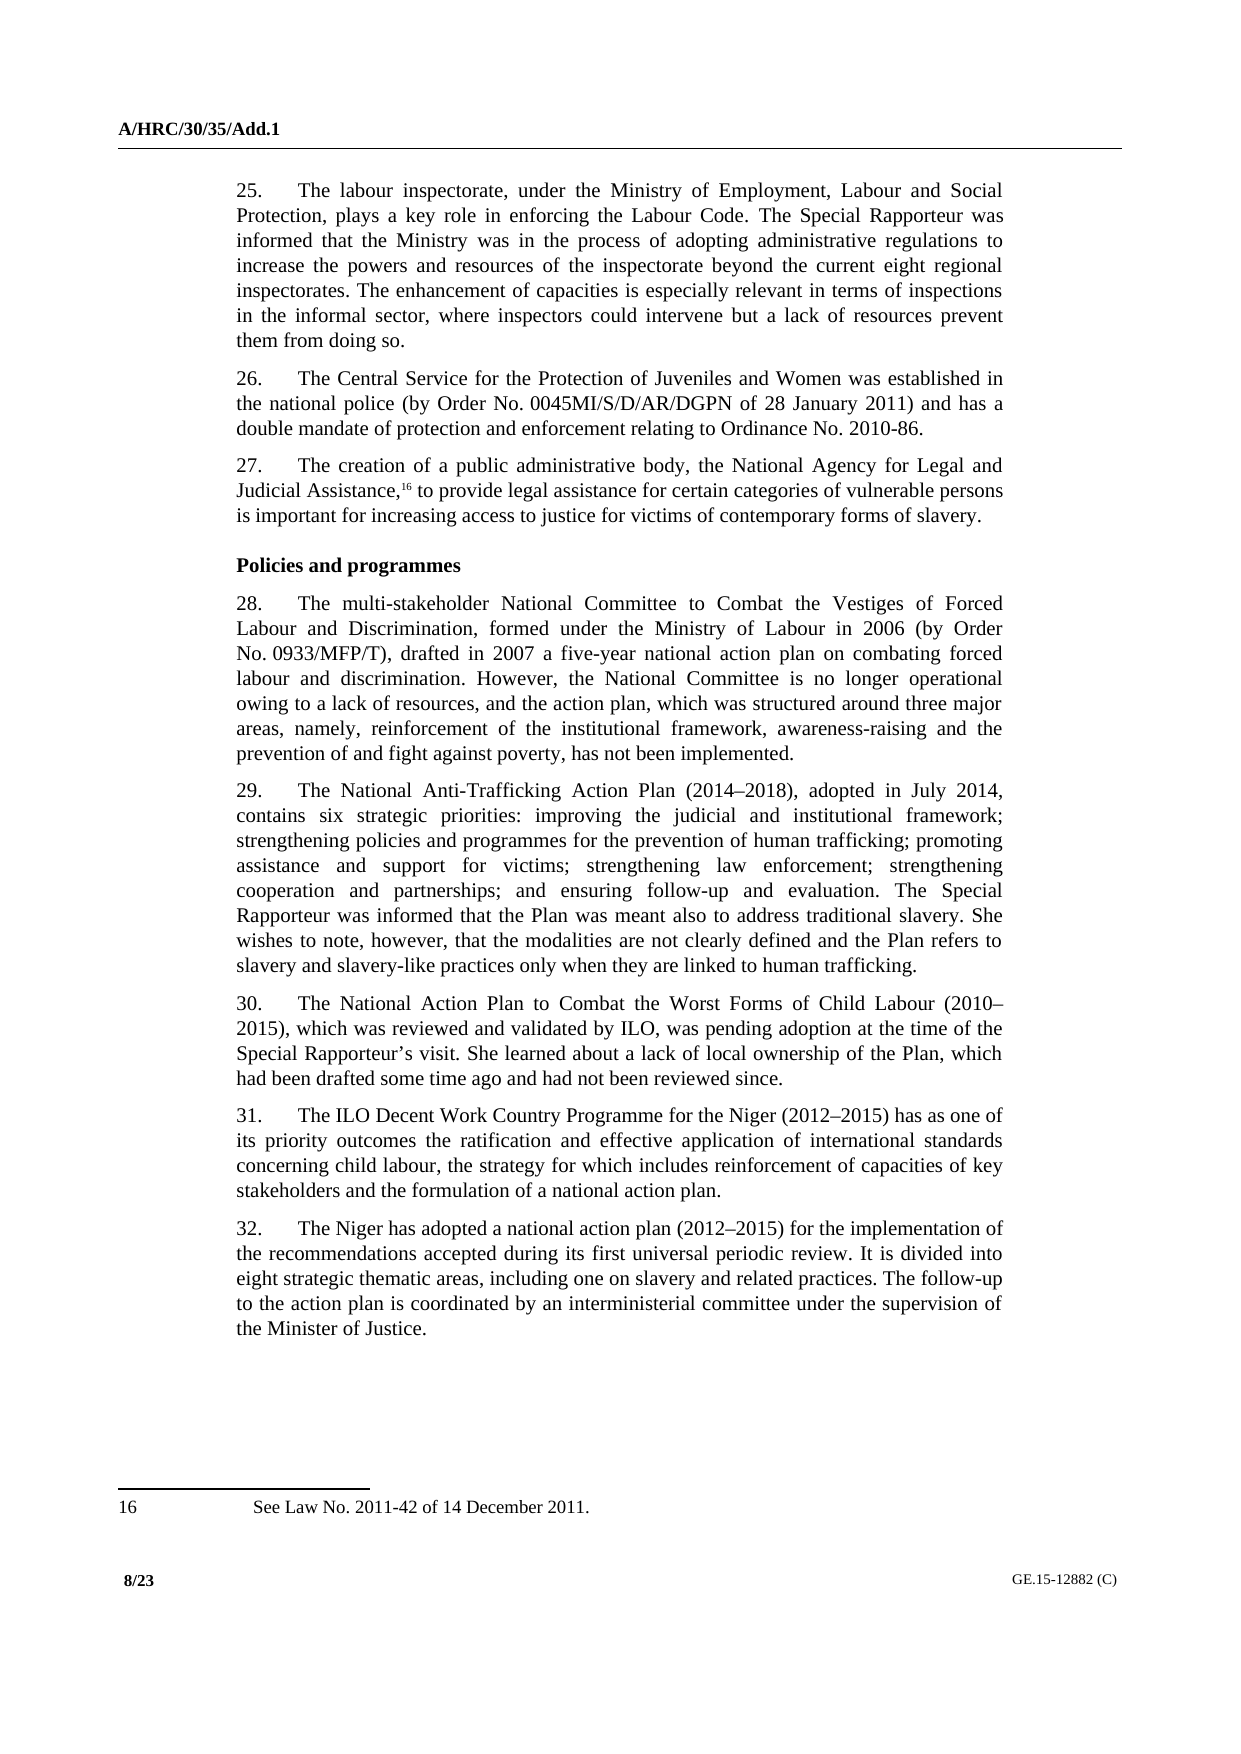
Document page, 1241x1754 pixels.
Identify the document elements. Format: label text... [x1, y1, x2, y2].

text 25. The labour inspectorate, under the Ministry of Employment, Labour and Social Protection, plays a key role in enforcing the Labour Code. The Special Rapporteur was informed that the Ministry was in the process of adopting administrative regulations to increase the powers and resources of the inspectorate beyond the current eight regional inspectorates. The enhancement of capacities is especially relevant in terms of inspections in the informal sector, where inspectors could intervene but a lack of resources prevent them from doing so. [236, 177, 1004, 352]
text 31. The ILO Decent Work Country Programme for the Niger (2012–2015) has as one of its priority outcomes the ratification and effective application of international standards concerning child labour, the strategy for which includes reinforcement of capacities of key stakeholders and the formulation of a national action plan. [236, 1102, 1004, 1202]
text 32. The Niger has adopted a national action plan (2012–2015) for the implementation of the recommendations accepted during its first universal periodic review. It is divided into eight strategic thematic areas, including one on slavery and related practices. The follow-up to the action plan is coordinated by an interministerial committee under the supervision of the Minister of Justice. [236, 1215, 1004, 1340]
text 27. The creation of a public administrative body, the National Agency for Legal and Judicial Assistance, to provide legal assistance for certain categories of vulnerable persons is important for increasing access to justice for victims of contemporary forms of slavery. [236, 452, 1004, 527]
text 29. The National Anti-Trafficking Action Plan (2014–2018), adopted in July 2014, contains six strategic priorities: improving the judicial and institutional framework; strengthening policies and programmes for the prevention of human trafficking; promoting assistance and support for victims; strengthening law enforcement; strengthening cooperation and partnerships; and ensuring follow-up and evaluation. The Special Rapporteur was informed that the Plan was meant also to address traditional slavery. She wishes to note, however, that the modalities are not clearly defined and the Plan refers to slavery and slavery-like practices only when they are linked to human trafficking. [236, 777, 1004, 977]
text 30. The National Action Plan to Combat the Worst Forms of Child Labour (2010–2015), which was reviewed and validated by ILO, was pending adoption at the time of the Special Rapporteur’s visit. She learned about a lack of local ownership of the Plan, which had been drafted some time ago and had not been reviewed since. [236, 990, 1004, 1090]
text 26. The Central Service for the Protection of Juveniles and Women was established in the national police (by Order No. 0045MI/S/D/AR/DGPN of 28 January 2011) and has a double mandate of protection and enforcement relating to Ordinance No. 2010-86. [236, 365, 1004, 440]
text Policies and programmes [118, 552, 1004, 577]
text 28. The multi-stakeholder National Committee to Combat the Vestiges of Forced Labour and Discrimination, formed under the Ministry of Labour in 2006 (by Order No. 0933/MFP/T), drafted in 2007 a five-year national action plan on combating forced labour and discrimination. However, the National Committee is no longer operational owing to a lack of resources, and the action plan, which was structured around three major areas, namely, reinforcement of the institutional framework, awareness-raising and the prevention of and fight against poverty, has not been implemented. [236, 590, 1004, 765]
